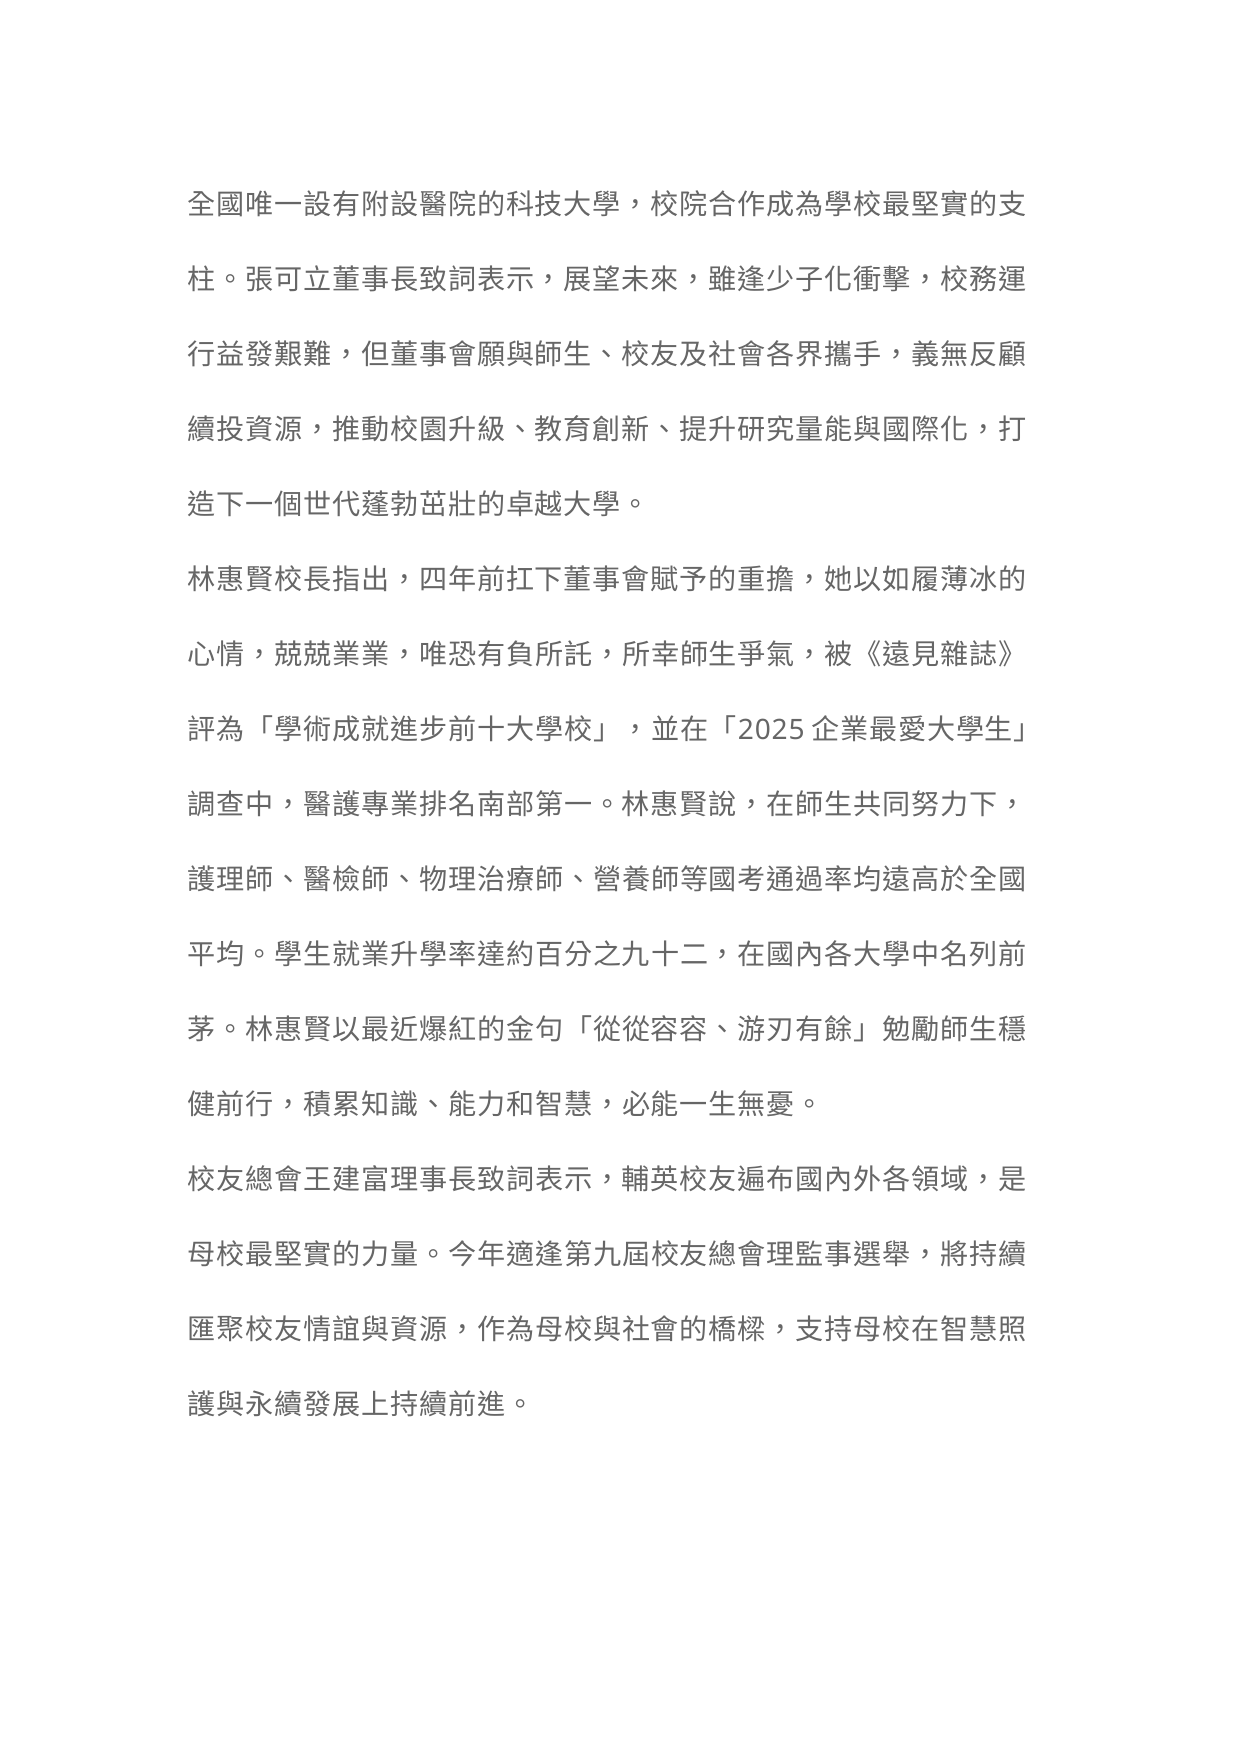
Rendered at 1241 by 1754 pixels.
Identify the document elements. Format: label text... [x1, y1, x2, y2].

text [187, 164, 1053, 539]
text 校友總會王建富理事長致詞表示，輔英校友遍布國內外各領域，是母校最堅實的力量。今年適逢第九屆校友總會理監事選舉，將持續匯聚校友情誼與資源，作為母校與社會的橋樑，支持母校在智慧照護與永續發展上持續前進。 [187, 1139, 1053, 1439]
text 林惠賢校長指出，四年前扛下董事會賦予的重擔，她以如履薄冰的心情，兢兢業業，唯恐有負所託，所幸師生爭氣，被《遠見雜誌》評為「學術成就進步前十大學校」，並在「2025企業最愛大學生」調查中，醫護專業排名南部第一。林惠賢說，在師生共同努力下，護理師、醫檢師、物理治療師、營養師等國考通過率均遠高於全國平均。學生就業升學率達約百分之九十二，在國內各大學中名列前茅。林惠賢以最近爆紅的金句「從從容容、游刃有餘」勉勵師生穩健前行，積累知識、能力和智慧，必能一生無憂。 [187, 539, 1053, 1139]
